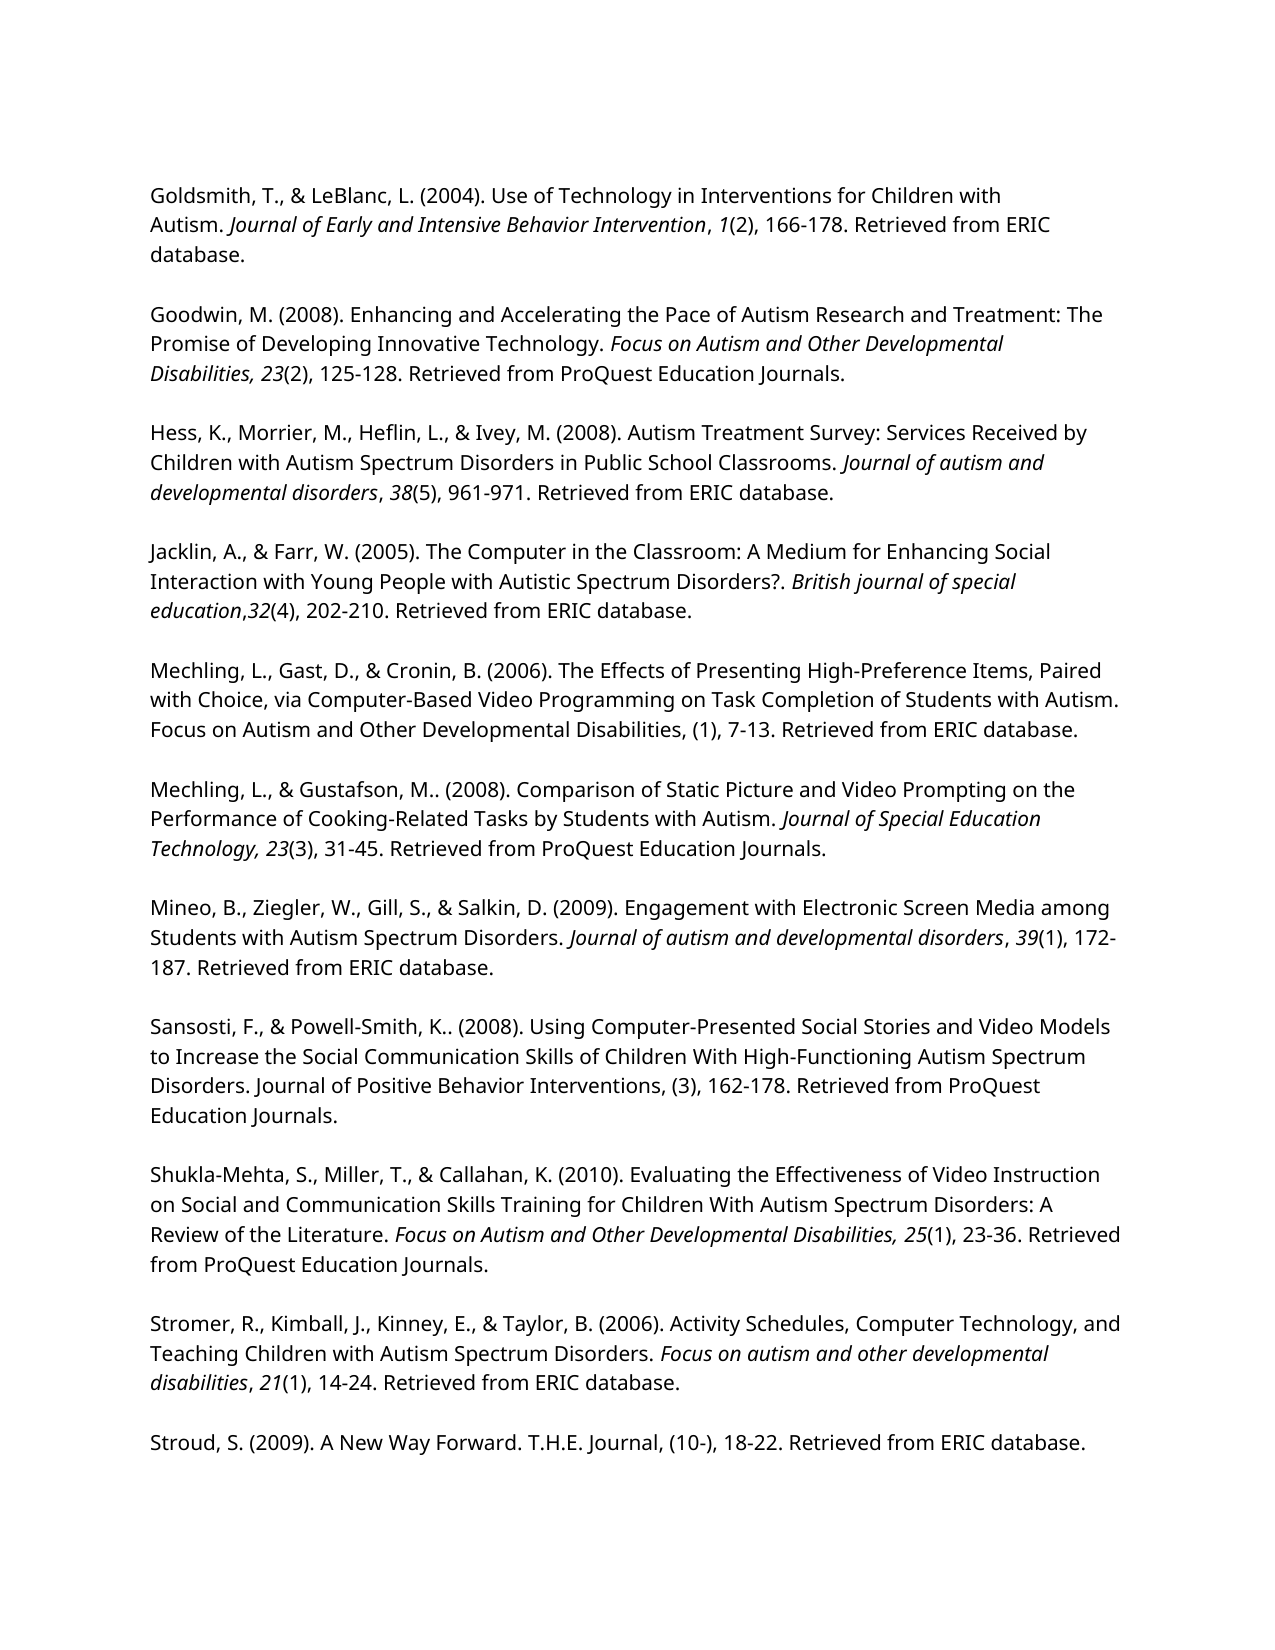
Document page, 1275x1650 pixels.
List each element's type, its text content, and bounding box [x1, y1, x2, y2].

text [150, 150, 1125, 1130]
text Shukla-Mehta, S., Miller, T., & Callahan, K. (2010). Evaluating the Effectiveness of Video Instruction on Social and Communication Skills Training for Children With Autism Spectrum Disorders: A Review of the Literature. Focus on Autism and Other Developmental Disabilities, 25(1), 23-36. Retrieved from ProQuest Education Journals. Stromer, R., Kimball, J., Kinney, E., & Taylor, B. (2006). Activity Schedules, Computer Technology, and Teaching Children with Autism Spectrum Disorders. Focus on autism and other developmental disabilities, 21(1), 14-24. Retrieved from ERIC database. Stroud, S. (2009). A New Way Forward. T.H.E. Journal, (10-), 18-22. Retrieved from ERIC database. [150, 1130, 1125, 1456]
